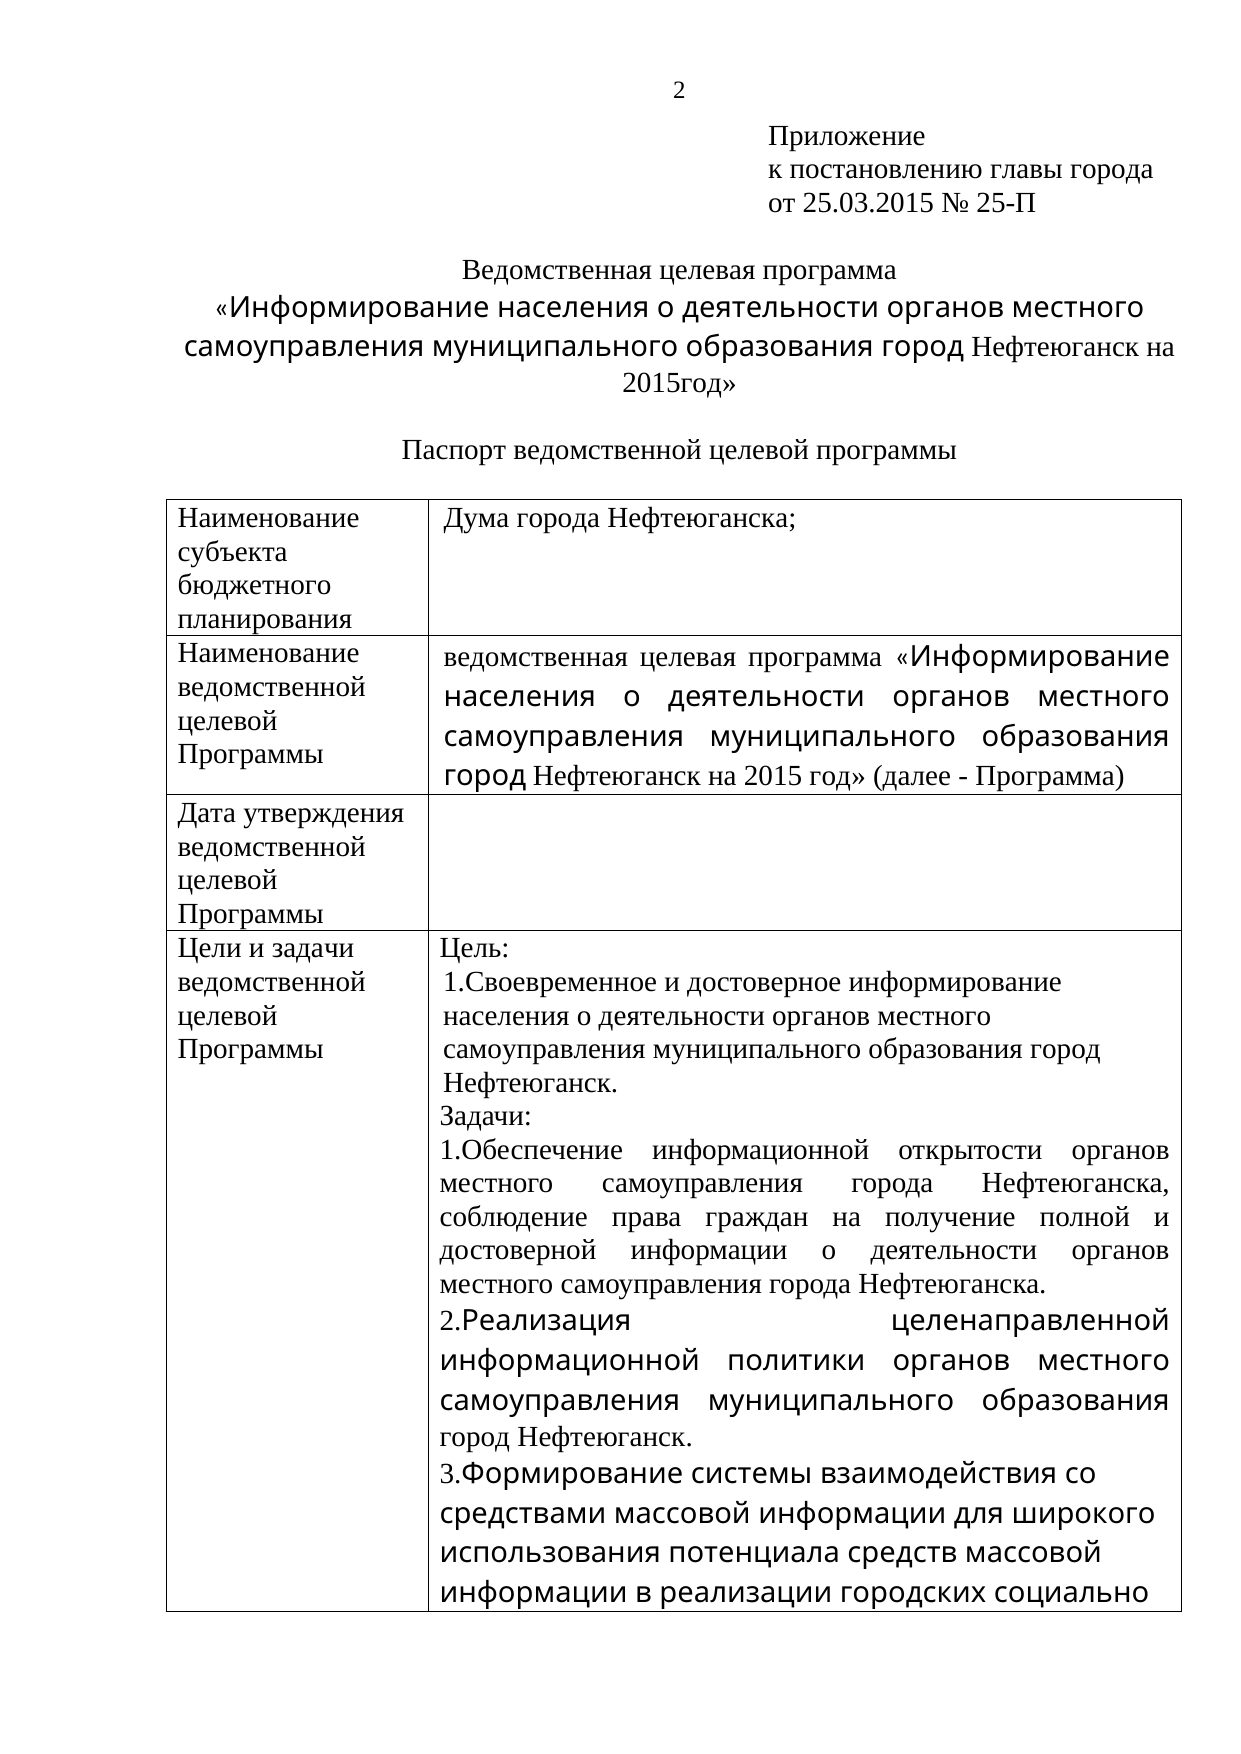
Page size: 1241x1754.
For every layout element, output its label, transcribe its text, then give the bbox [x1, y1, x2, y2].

table_header Дума города Нефтеюганска; [429, 500, 1181, 634]
text «Информирование населения о деятельности органов местного самоуправления муниципального образования город Нефтеюганск на 2015год» [177, 286, 1181, 399]
table_header Наименование субъекта бюджетного планирования [167, 500, 428, 634]
text Приложение [768, 118, 1181, 152]
table_cell Наименование ведомственной целевой Программы [167, 636, 428, 794]
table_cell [167, 931, 428, 1611]
table_cell ведомственная целевая программа «Информирование населения о деятельности органов местного самоуправления муниципального образования город Нефтеюганск на 2015 год» (далее - Программа) [429, 636, 1181, 794]
text от 25.03.2015 № 25-П [768, 185, 1181, 219]
text Паспорт ведомственной целевой программы [177, 432, 1181, 466]
table_cell Дата утверждения ведомственной целевой Программы [167, 795, 428, 929]
text к постановлению главы города [768, 152, 1181, 185]
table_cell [429, 931, 1181, 1611]
table_cell [429, 795, 1181, 929]
text Ведомственная целевая программа [177, 252, 1181, 286]
